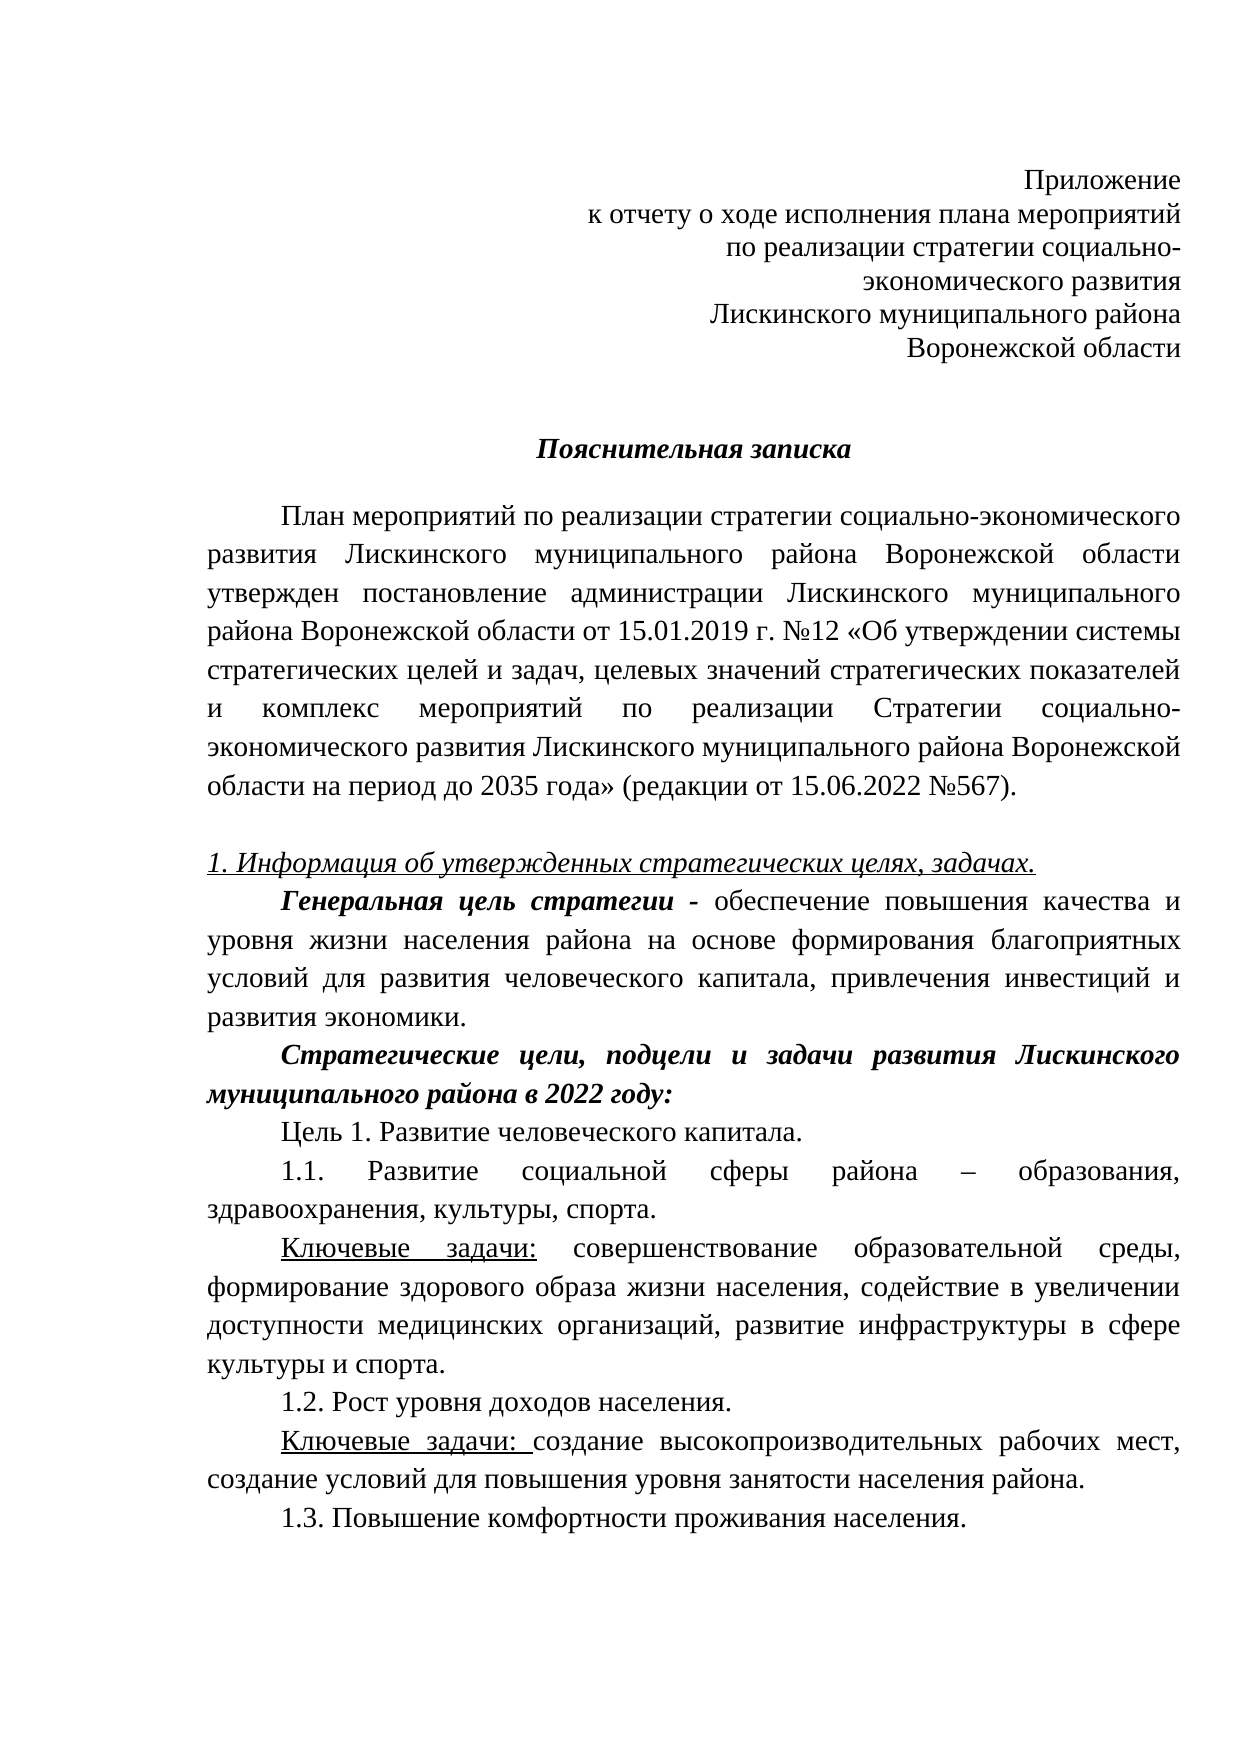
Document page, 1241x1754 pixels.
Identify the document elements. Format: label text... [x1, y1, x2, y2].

text по реализации стратегии социально- [207, 229, 1181, 263]
text 1. Информация об утвержденных стратегических целях, задачах. [207, 845, 1181, 878]
text Генеральная цель стратегии - обеспечение повышения качества и уровня жизни населения района на основе формирования благоприятных условий для развития человеческого капитала, привлечения инвестиций и развития экономики. [207, 883, 1181, 1032]
text Пояснительная записка [207, 431, 1181, 464]
text 1.1. Развитие социальной сферы района – образования, здравоохранения, культуры, спорта. [207, 1153, 1181, 1225]
text Воронежской области [207, 330, 1181, 364]
text Стратегические цели, подцели и задачи развития Лискинского муниципального района в 2022 году: [207, 1037, 1181, 1109]
text 1.3. Повышение комфортности проживания населения. [207, 1500, 1181, 1533]
text Ключевые задачи: создание высокопроизводительных рабочих мест, создание условий для повышения уровня занятости населения района. [207, 1423, 1181, 1495]
text к отчету о ходе исполнения плана мероприятий [207, 196, 1181, 229]
text Приложение [207, 162, 1181, 196]
text Ключевые задачи: совершенствование образовательной среды, формирование здорового образа жизни населения, содействие в увеличении доступности медицинских организаций, развитие инфраструктуры в сфере культуры и спорта. [207, 1230, 1181, 1379]
text 1.2. Рост уровня доходов населения. [207, 1384, 1181, 1418]
text План мероприятий по реализации стратегии социально-экономического развития Лискинского муниципального района Воронежской области утвержден постановление администрации Лискинского муниципального района Воронежской области от 15.01.2019 г. №12 «Об утверждении системы стратегических целей и задач, целевых значений стратегических показателей и комплекс мероприятий по реализации Стратегии социально-экономического развития Лискинского муниципального района Воронежской области на период до 2035 года» (редакции от 15.06.2022 №567). [207, 498, 1181, 801]
text Лискинского муниципального района [207, 297, 1181, 330]
text Цель 1. Развитие человеческого капитала. [207, 1114, 1181, 1148]
text экономического развития [207, 263, 1181, 297]
